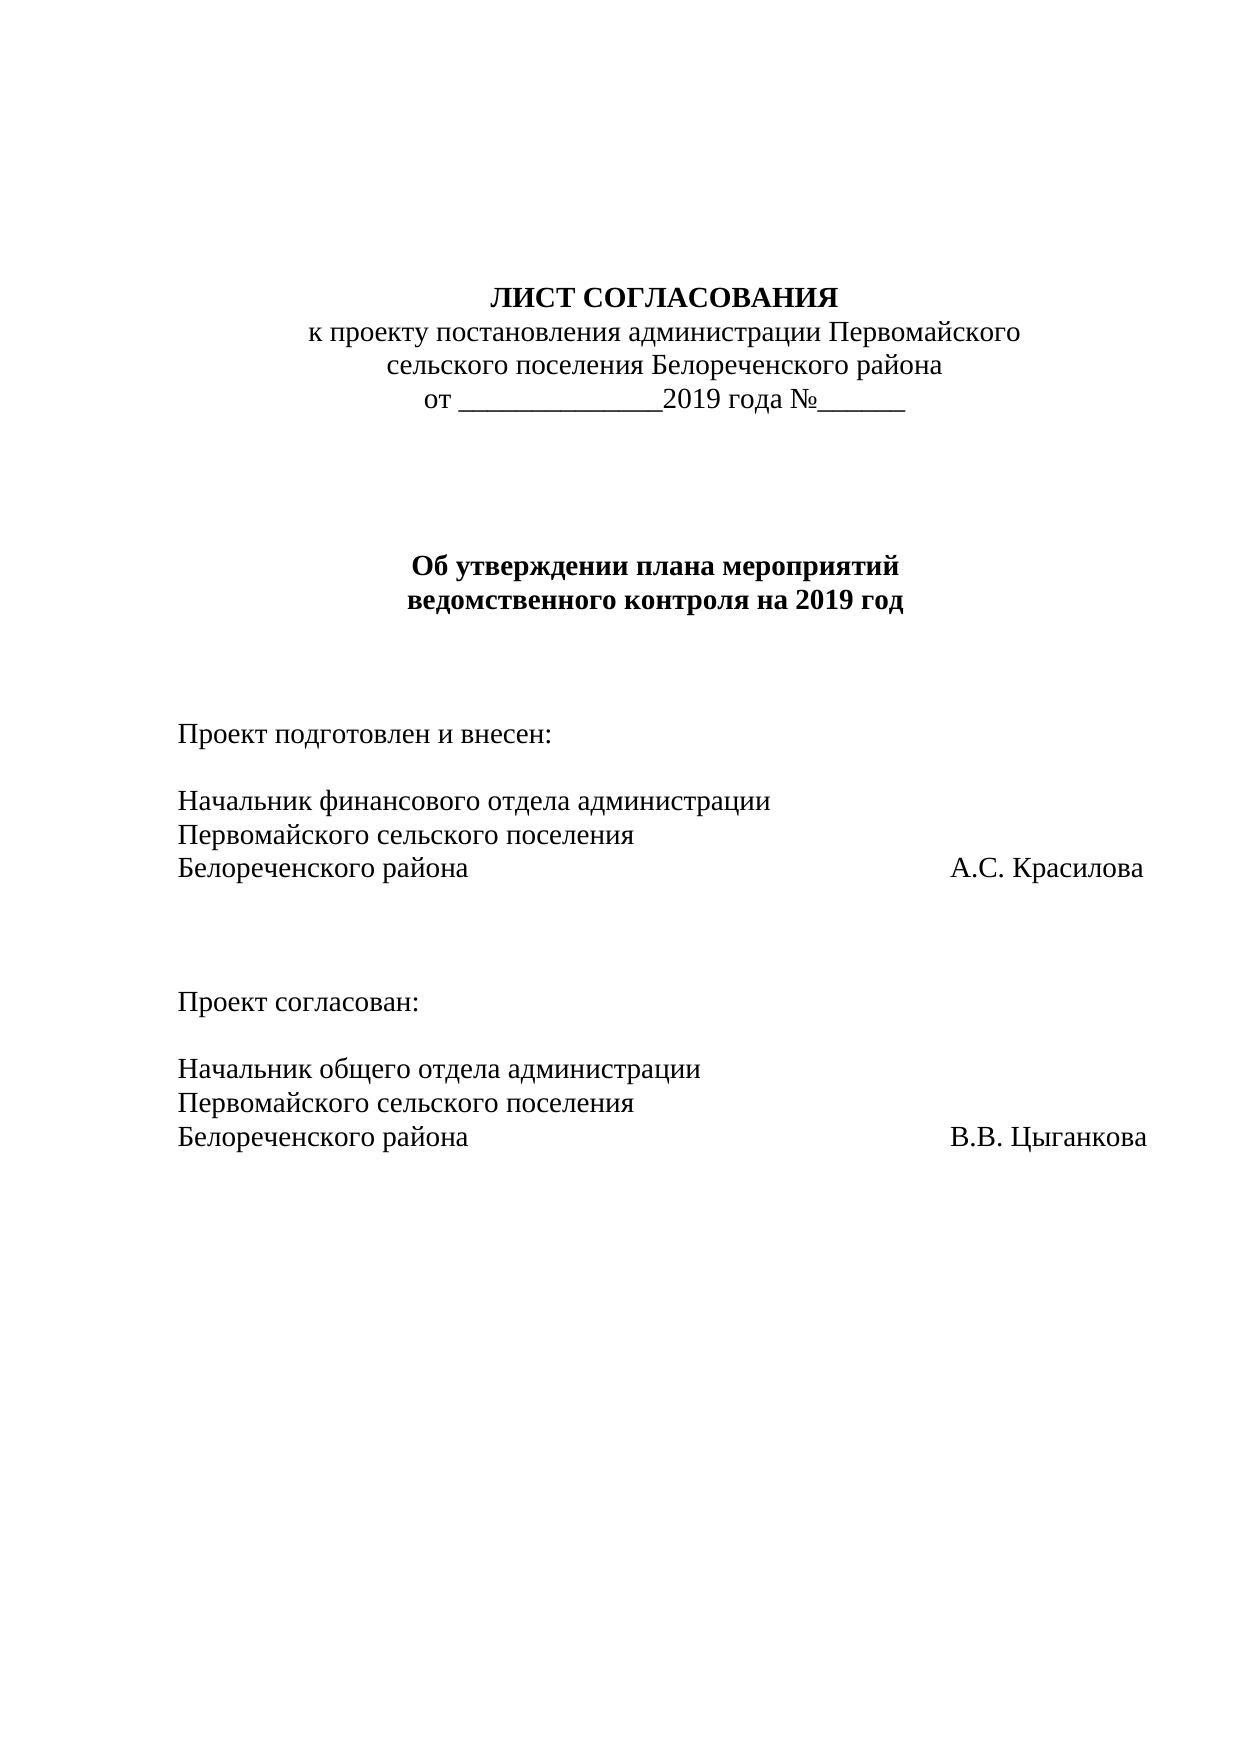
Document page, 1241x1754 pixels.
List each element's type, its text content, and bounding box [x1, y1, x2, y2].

subtitle Об утверждении плана мероприятий [233, 548, 1077, 582]
text Проект согласован: [177, 984, 1152, 1018]
text Начальник финансового отдела администрации [177, 783, 1152, 817]
text ЛИСТ СОГЛАСОВАНИЯ [177, 280, 1152, 314]
text от ______________2019 года №______ [177, 381, 1152, 414]
text сельского поселения Белореченского района [177, 347, 1152, 381]
text Начальник общего отдела администрации [177, 1052, 1152, 1085]
text Проект подготовлен и внесен: [177, 716, 1152, 750]
text Белореченского района В.В. Цыганкова [177, 1119, 1152, 1152]
text к проекту постановления администрации Первомайского [177, 314, 1152, 347]
text Первомайского сельского поселения [177, 817, 1152, 850]
text Белореченского района А.С. Красилова [177, 850, 1152, 884]
text Первомайского сельского поселения [177, 1085, 1152, 1119]
subtitle ведомственного контроля на 2019 год [233, 582, 1077, 616]
